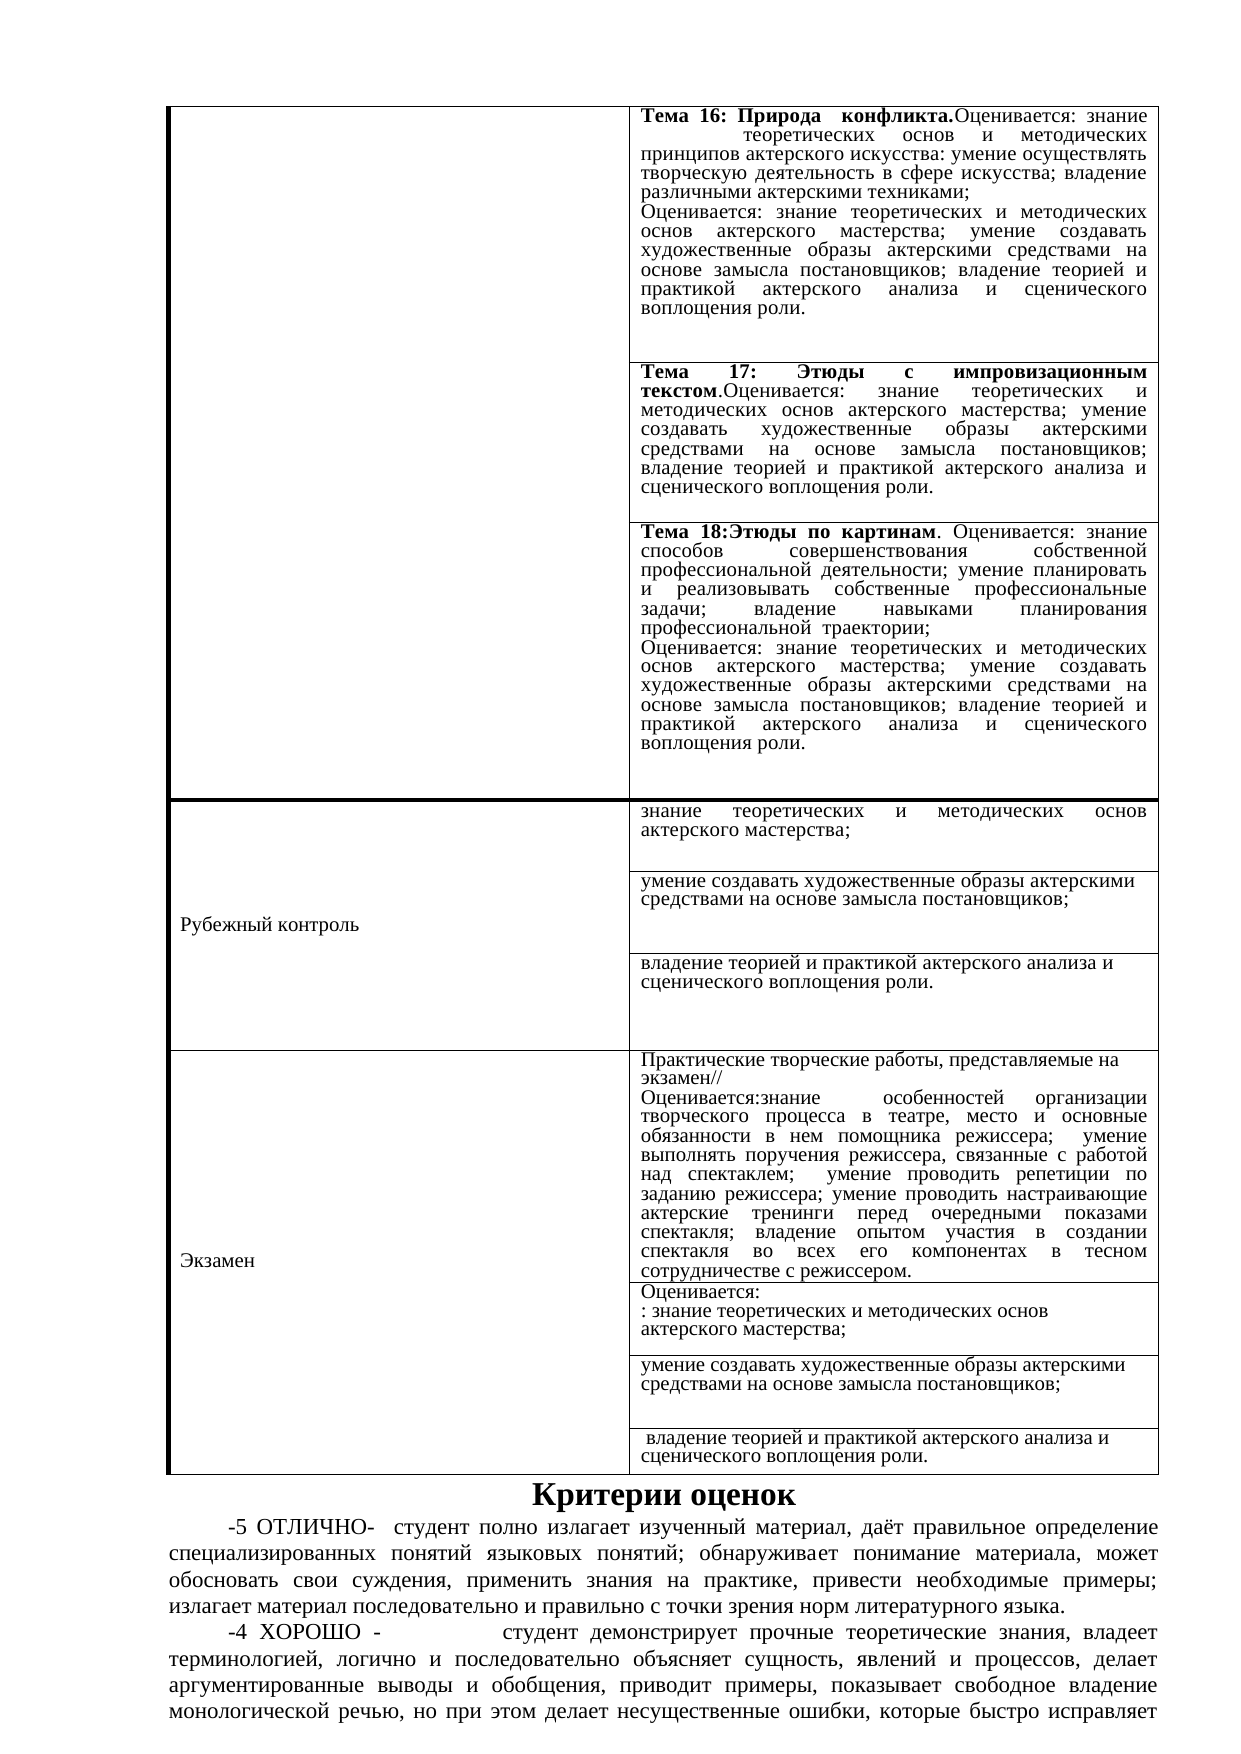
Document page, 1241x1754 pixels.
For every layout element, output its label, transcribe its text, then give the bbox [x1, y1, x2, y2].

table_cell умение создавать художественные образы актерскими средствами на основе замысла постановщиков; [630, 872, 1158, 953]
table_cell Экзамен [171, 1051, 629, 1474]
table_cell умение создавать художественные образы актерскими средствами на основе замысла постановщиков; [630, 1356, 1158, 1428]
table_cell владение теорией и практикой актерского анализа и сценического воплощения роли. [630, 1429, 1158, 1474]
table_cell Оценивается: : знание теоретических и методических основ актерского мастерства; [630, 1283, 1158, 1355]
table_cell Рубежный контроль [171, 802, 629, 1049]
table_cell знание теоретических и методических основ актерского мастерства; [630, 802, 1158, 871]
table_cell Практические творческие работы, представляемые на экзамен// Оценивается:знание особенностей организации творческого процесса в театре, место и основные обязанности в нем помощника режиссера; умение выполнять поручения режиссера, связанные с работой над спектаклем; умение проводить репетиции по заданию режиссера; умение проводить настраивающие актерские тренинги перед очередными показами спектакля; владение опытом участия в создании спектакля во всех его компонентах в тесном сотрудничестве с режиссером. [630, 1051, 1158, 1282]
table_cell Тема 18:Этюды по картинам. Оценивается: знание способов совершенствования собственной профессиональной деятельности; умение планировать и реализовывать собственные профессиональные задачи; владение навыками планирования профессиональной траектории; Оценивается: знание теоретических и методических основ актерского мастерства; умение создавать художественные образы актерскими средствами на основе замысла постановщиков; владение теорией и практикой актерского анализа и сценического воплощения роли. [630, 523, 1158, 797]
text Критерии оценок [169, 1475, 1159, 1513]
table_cell Тема 17: Этюды с импровизационным текстом.Оценивается: знание теоретических и методических основ актерского мастерства; умение создавать художественные образы актерскими средствами на основе замысла постановщиков; владение теорией и практикой актерского анализа и сценического воплощения роли. [630, 363, 1158, 522]
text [169, 1618, 1159, 1724]
table_cell владение теорией и практикой актерского анализа и сценического воплощения роли. [630, 954, 1158, 1049]
text -5 ОТЛИЧНО- студент полно излагает изученный материал, даёт правильное определение специализированных понятий языковых понятий; обнаруживает понимание материала, может обосновать свои суждения, применить знания на практике, привести необходимые примеры; излагает материал последовательно и правильно с точки зрения норм литературного языка. [169, 1513, 1159, 1618]
table_cell Тема 16: Природа конфликта.Оценивается: знание теоретических основ и методических принципов актерского искусства: умение осуществлять творческую деятельность в сфере искусства; владение различными актерскими техниками; Оценивается: знание теоретических и методических основ актерского мастерства; умение создавать художественные образы актерскими средствами на основе замысла постановщиков; владение теорией и практикой актерского анализа и сценического воплощения роли. [630, 107, 1158, 362]
